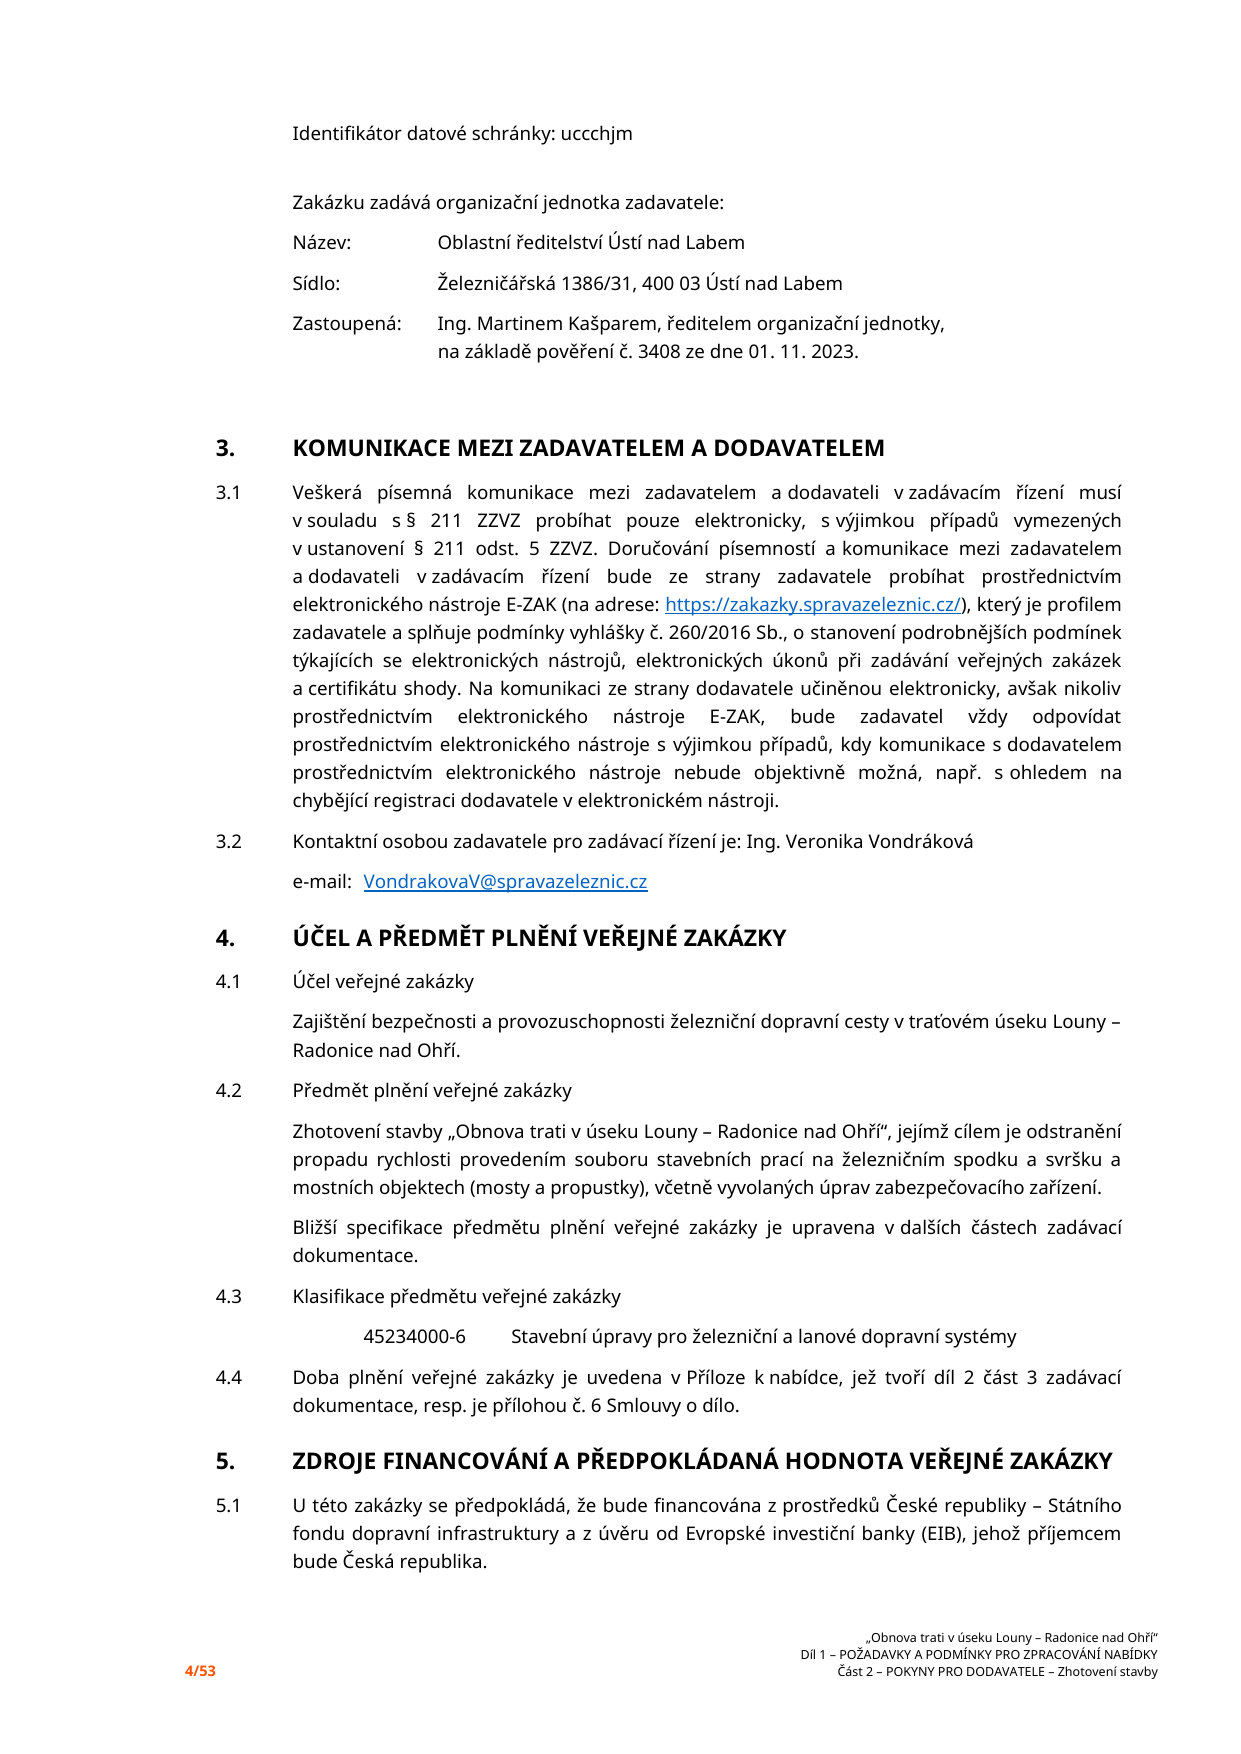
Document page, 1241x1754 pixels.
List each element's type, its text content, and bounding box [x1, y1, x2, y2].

text Zastoupená: Ing. Martinem Kašparem, ředitelem organizační jednotky, [292, 311, 1122, 336]
text Veškerá písemná komunikace mezi zadavatelem a dodavateli v zadávacím řízení musí v souladu s § 211 ZZVZ probíhat pouze elektronicky, s výjimkou případů vymezených v ustanovení § 211 odst. 5 ZZVZ. Doručování písemností a komunikace mezi zadavatelem a dodavateli v zadávacím řízení bude ze strany zadavatele probíhat prostřednictvím elektronického nástroje E-ZAK (na adrese: https://zakazky.spravazeleznic.cz/), který je profilem zadavatele a splňuje podmínky vyhlášky č. 260/2016 Sb., o stanovení podrobnějších podmínek týkajících se elektronických nástrojů, elektronických úkonů při zadávání veřejných zakázek a certifikátu shody. Na komunikaci ze strany dodavatele učiněnou elektronicky, avšak nikoliv prostřednictvím elektronického nástroje E-ZAK, bude zadavatel vždy odpovídat prostřednictvím elektronického nástroje s výjimkou případů, kdy komunikace s dodavatelem prostřednictvím elektronického nástroje nebude objektivně možná, např. s ohledem na chybějící registraci dodavatele v elektronickém nástroji. [216, 479, 1122, 813]
text Sídlo: Železničářská 1386/31, 400 03 Ústí nad Labem [292, 270, 1122, 296]
text Klasifikace předmětu veřejné zakázky [216, 1283, 1122, 1308]
text Bližší specifikace předmětu plnění veřejné zakázky je upravena v dalších částech zadávací dokumentace. [292, 1214, 1122, 1268]
text Kontaktní osobou zadavatele pro zadávací řízení je: Ing. Veronika Vondráková [216, 828, 1122, 853]
text Zakázku zadává organizační jednotka zadavatele: [292, 189, 1122, 215]
text na základě pověření č. 3408 ze dne 01. 11. 2023. [437, 339, 1122, 364]
text KOMUNIKACE MEZI ZADAVATELEM a DODAVATELEM [216, 432, 1122, 463]
text Zajištění bezpečnosti a provozuschopnosti železniční dopravní cesty v traťovém úseku Louny – Radonice nad Ohří. [292, 1009, 1122, 1062]
text Identifikátor datové schránky: uccchjm [292, 121, 1122, 146]
text 45234000-6 Stavební úpravy pro železniční a lanové dopravní systémy [292, 1323, 1122, 1349]
text Předmět plnění veřejné zakázky [216, 1077, 1122, 1103]
text Název: Oblastní ředitelství Ústí nad Labem [292, 230, 1122, 255]
text e-mail: VondrakovaV@spravazeleznic.cz [292, 868, 1122, 894]
text Doba plnění veřejné zakázky je uvedena v Příloze k nabídce, jež tvoří díl 2 část 3 zadávací dokumentace, resp. je přílohou č. 6 Smlouvy o dílo. [216, 1364, 1122, 1418]
text Účel veřejné zakázky [216, 968, 1122, 994]
text ZDROJE FINANCOVÁNÍ A PŘEDPOKLÁDANÁ HODNOTA VEŘEJNÉ ZAKÁZKY [216, 1445, 1122, 1476]
text U této zakázky se předpokládá, že bude financována z prostředků České republiky – Státního fondu dopravní infrastruktury a z úvěru od Evropské investiční banky (EIB), jehož příjemcem bude Česká republika. [216, 1492, 1122, 1573]
text Zhotovení stavby „Obnova trati v úseku Louny – Radonice nad Ohří“, jejímž cílem je odstranění propadu rychlosti provedením souboru stavebních prací na železničním spodku a svršku a mostních objektech (mosty a propustky), včetně vyvolaných úprav zabezpečovacího zařízení. [292, 1118, 1122, 1199]
text ÚČEL a PŘEDMĚT PLNĚNÍ VEŘEJNÉ ZAKÁZKY [216, 921, 1122, 953]
